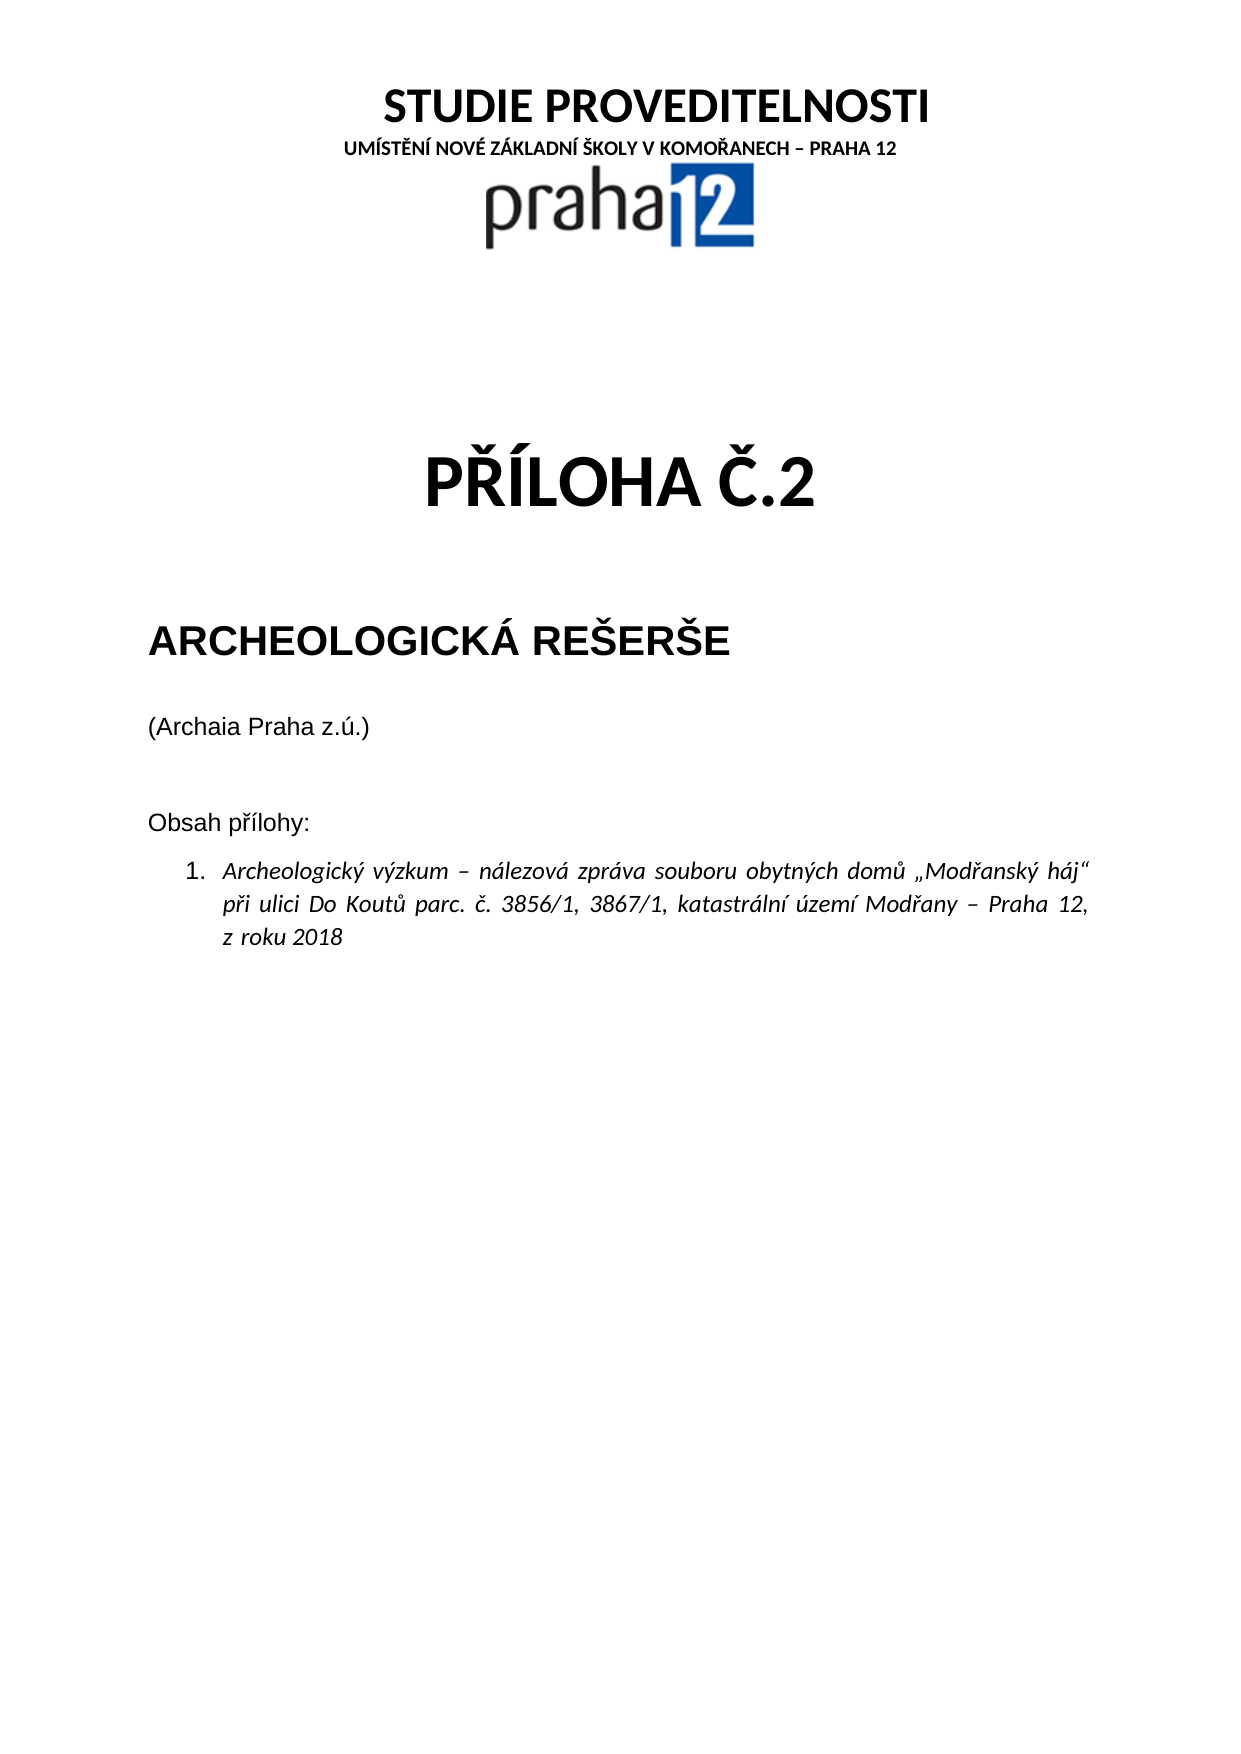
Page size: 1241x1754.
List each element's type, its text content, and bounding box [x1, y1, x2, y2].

picture [485, 160, 755, 251]
text (Archaia Praha z.ú.) [148, 712, 1093, 741]
text ARCHEOLOGICKÁ REŠERŠE [148, 617, 1093, 664]
list Archeologický výzkum – nálezová zpráva souboru obytných domů „Modřanský háj“ při ulici Do Koutů parc. č. 3856/1, 3867/1, katastrální území Modřany – Praha 12, z roku 2018 [185, 855, 1093, 952]
text PŘÍLOHA Č.2 [148, 433, 1093, 525]
text Obsah přílohy: [148, 808, 1093, 836]
